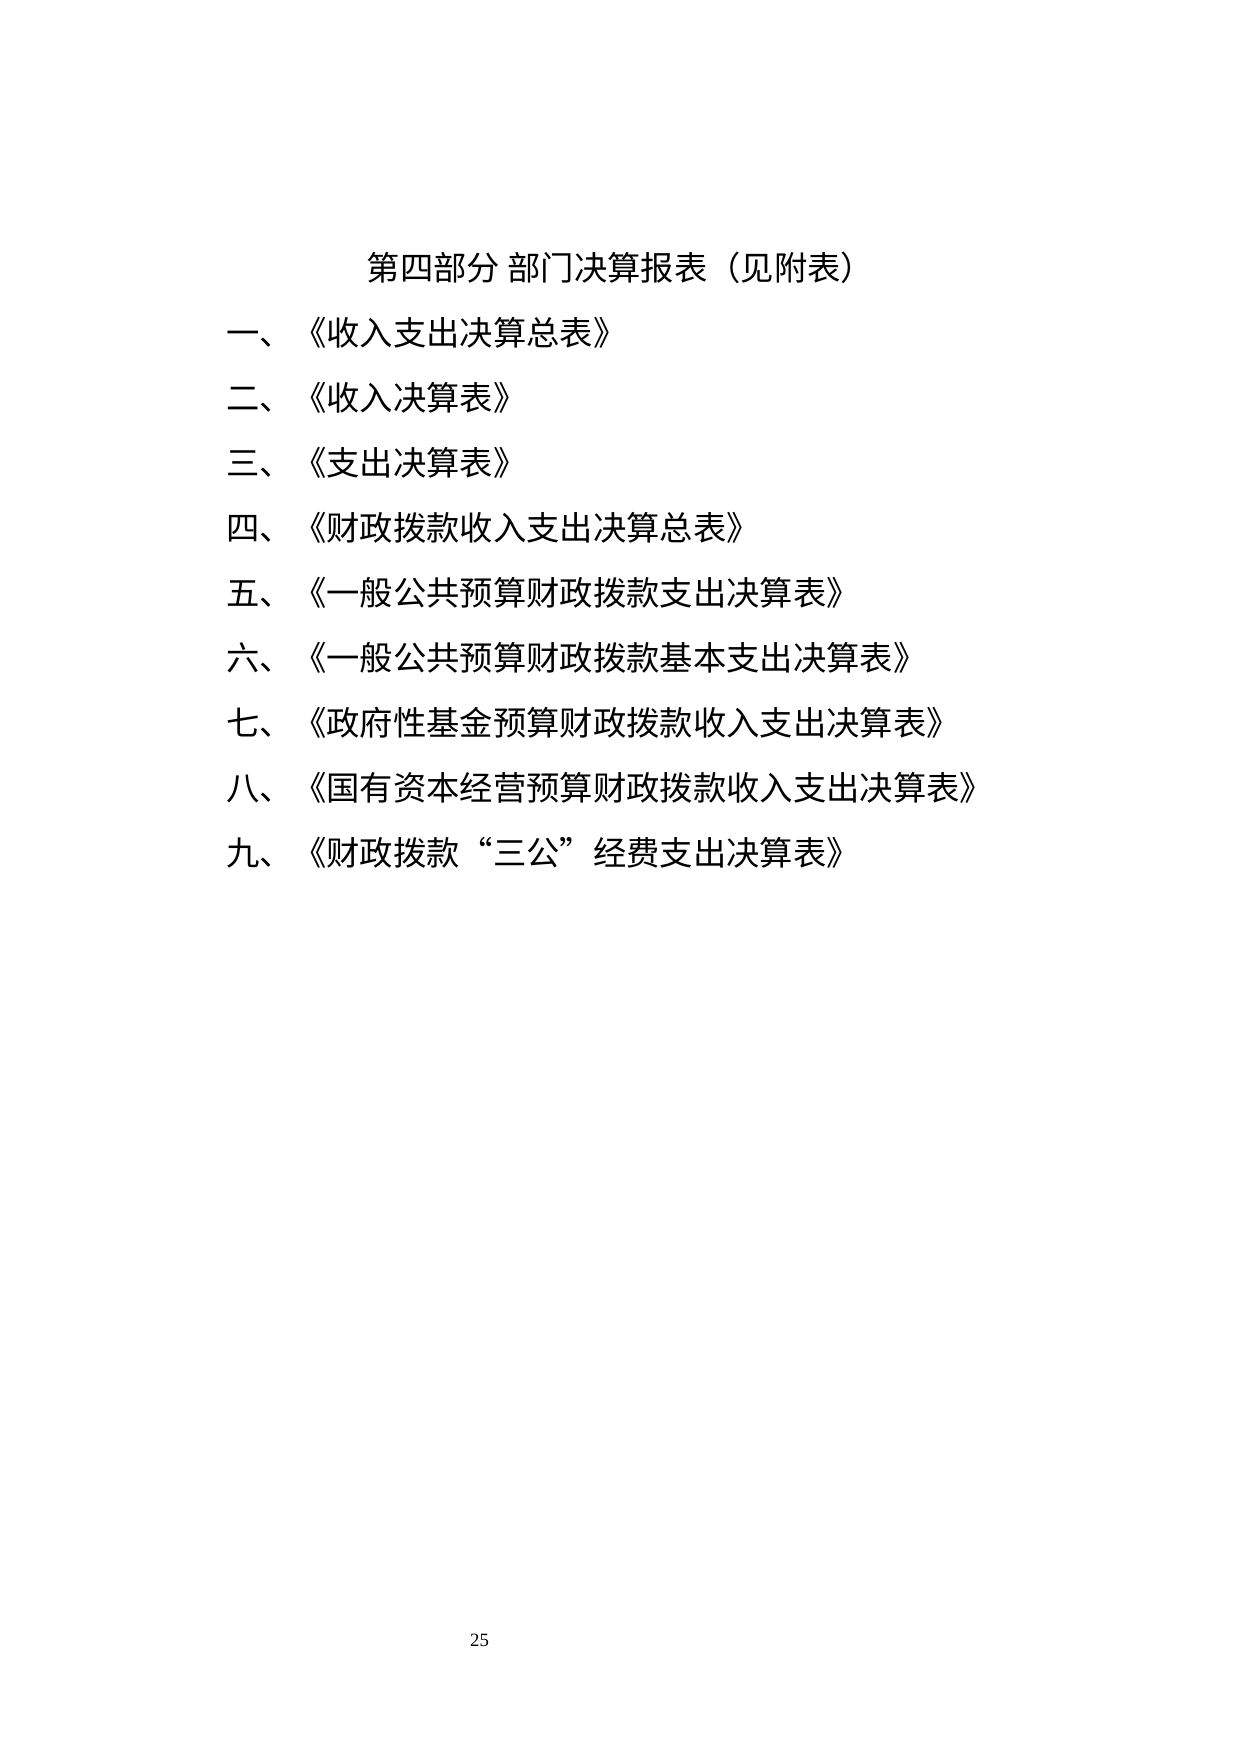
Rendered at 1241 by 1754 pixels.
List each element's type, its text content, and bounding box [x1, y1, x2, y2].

text 六、《一般公共预算财政拨款基本支出决算表》 [159, 623, 1081, 688]
text 二、《收入决算表》 [159, 363, 1081, 428]
text 第四部分 部门决算报表（见附表） [159, 233, 1081, 298]
text 五、《一般公共预算财政拨款支出决算表》 [159, 558, 1081, 623]
text 九、《财政拨款“三公”经费支出决算表》 [159, 818, 1081, 883]
text 八、《国有资本经营预算财政拨款收入支出决算表》 [159, 753, 1081, 818]
text 三、《支出决算表》 [159, 428, 1081, 493]
text 七、《政府性基金预算财政拨款收入支出决算表》 [159, 688, 1081, 753]
text 一、《收入支出决算总表》 [159, 298, 1081, 363]
text 四、《财政拨款收入支出决算总表》 [159, 493, 1081, 558]
